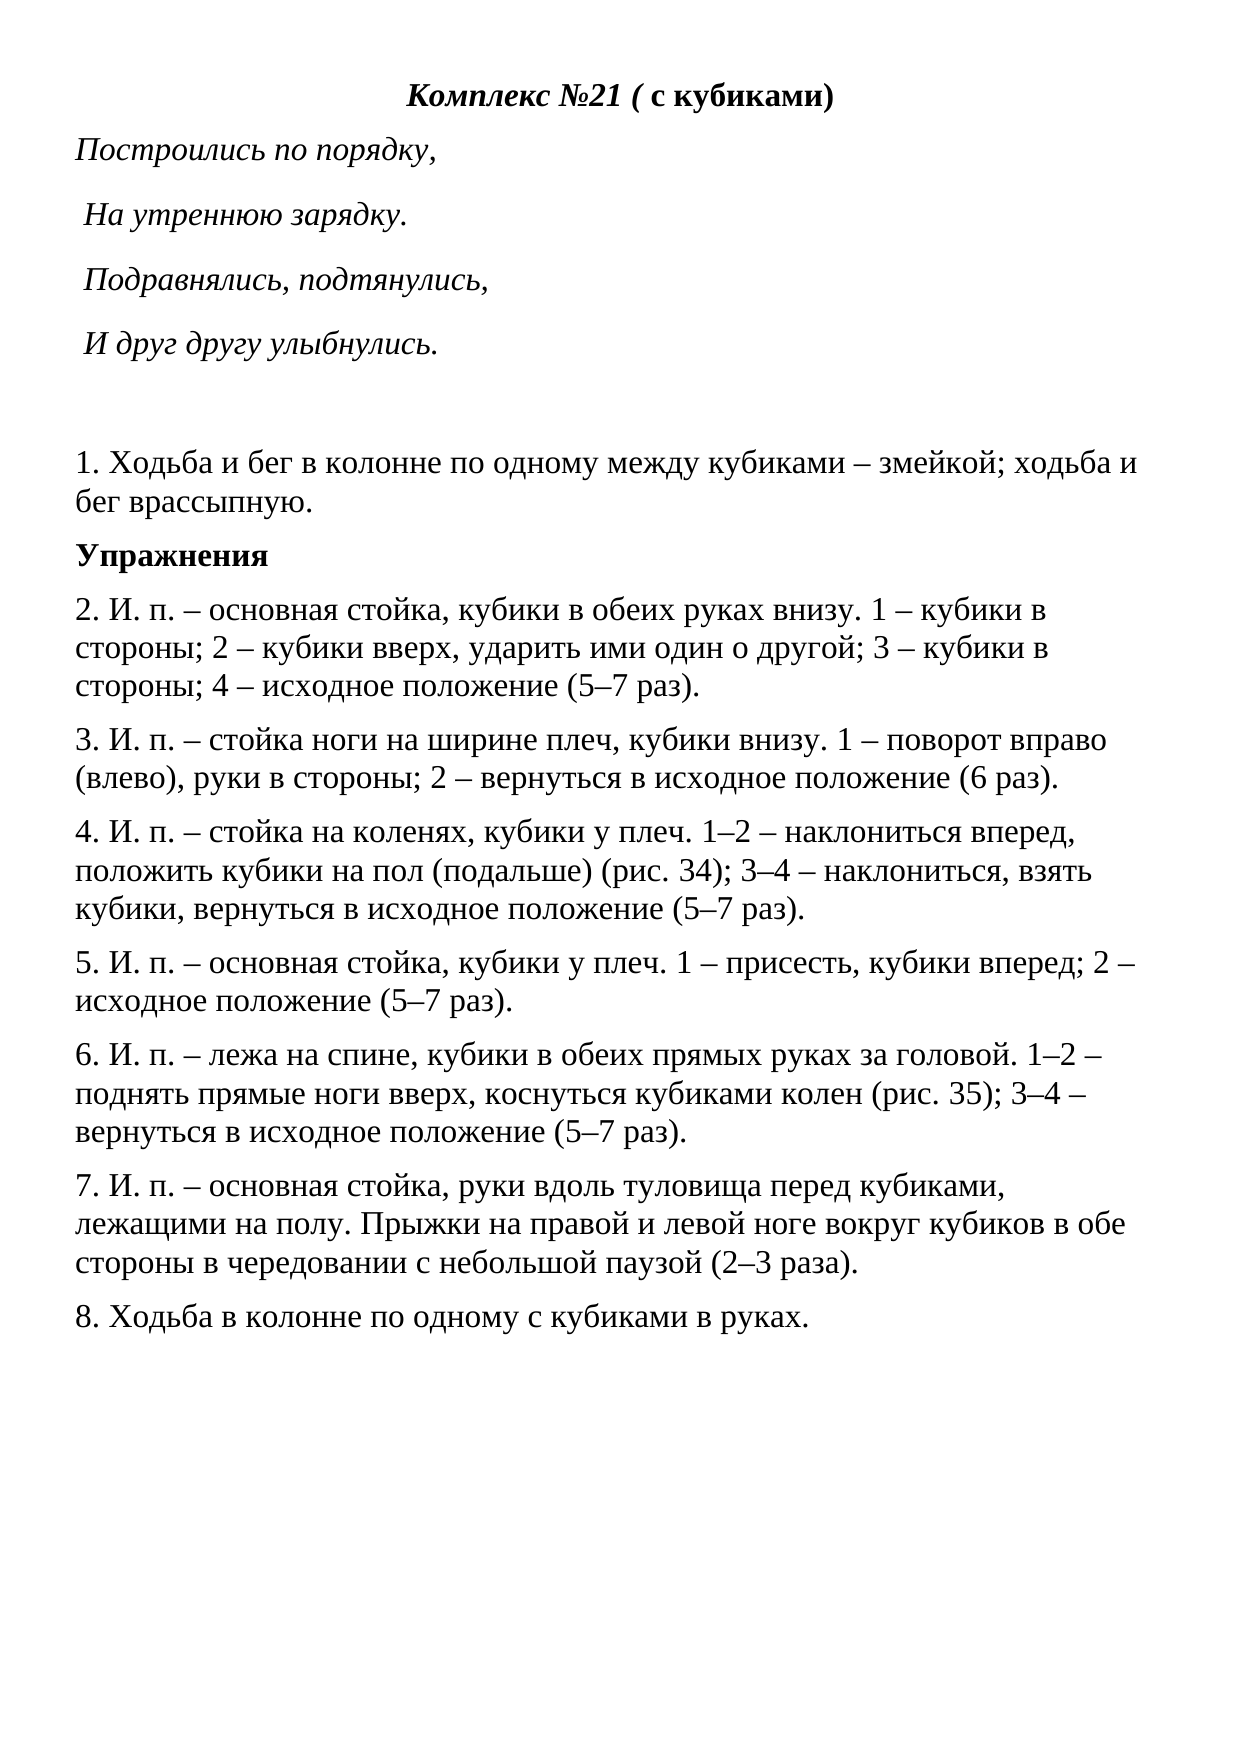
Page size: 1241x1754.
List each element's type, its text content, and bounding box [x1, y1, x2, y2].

text Подравнялись, подтянулись, [75, 259, 1165, 297]
text 7. И. п. – основная стойка, руки вдоль туловища перед кубиками, лежащими на полу. Прыжки на правой и левой ноге вокруг кубиков в обе стороны в чередовании с небольшой паузой (2–3 раза). [75, 1165, 1165, 1280]
text 4. И. п. – стойка на коленях, кубики у плеч. 1–2 – наклониться вперед, положить кубики на пол (подальше) (рис. 34); 3–4 – наклониться, взять кубики, вернуться в исходное положение (5–7 раз). [75, 812, 1165, 927]
text 3. И. п. – стойка ноги на ширине плеч, кубики внизу. 1 – поворот вправо (влево), руки в стороны; 2 – вернуться в исходное положение (6 раз). [75, 719, 1165, 796]
text 2. И. п. – основная стойка, кубики в обеих руках внизу. 1 – кубики в стороны; 2 – кубики вверх, ударить ими один о другой; 3 – кубики в стороны; 4 – исходное положение (5–7 раз). [75, 589, 1165, 704]
text Комплекс №21 ( с кубиками) [75, 75, 1165, 113]
text 1. Ходьба и бег в колонне по одному между кубиками – змейкой; ходьба и бег врассыпную. [75, 442, 1165, 519]
text 6. И. п. – лежа на спине, кубики в обеих прямых руках за головой. 1–2 – поднять прямые ноги вверх, коснуться кубиками колен (рис. 35); 3–4 – вернуться в исходное положение (5–7 раз). [75, 1034, 1165, 1149]
text Упражнения [75, 535, 1165, 573]
text 5. И. п. – основная стойка, кубики у плеч. 1 – присесть, кубики вперед; 2 – исходное положение (5–7 раз). [75, 942, 1165, 1019]
text Построились по порядку, [75, 129, 1165, 167]
text На утреннюю зарядку. [75, 194, 1165, 232]
text И друг другу улыбнулись. [75, 324, 1165, 362]
text 8. Ходьба в колонне по одному с кубиками в руках. [75, 1296, 1165, 1334]
